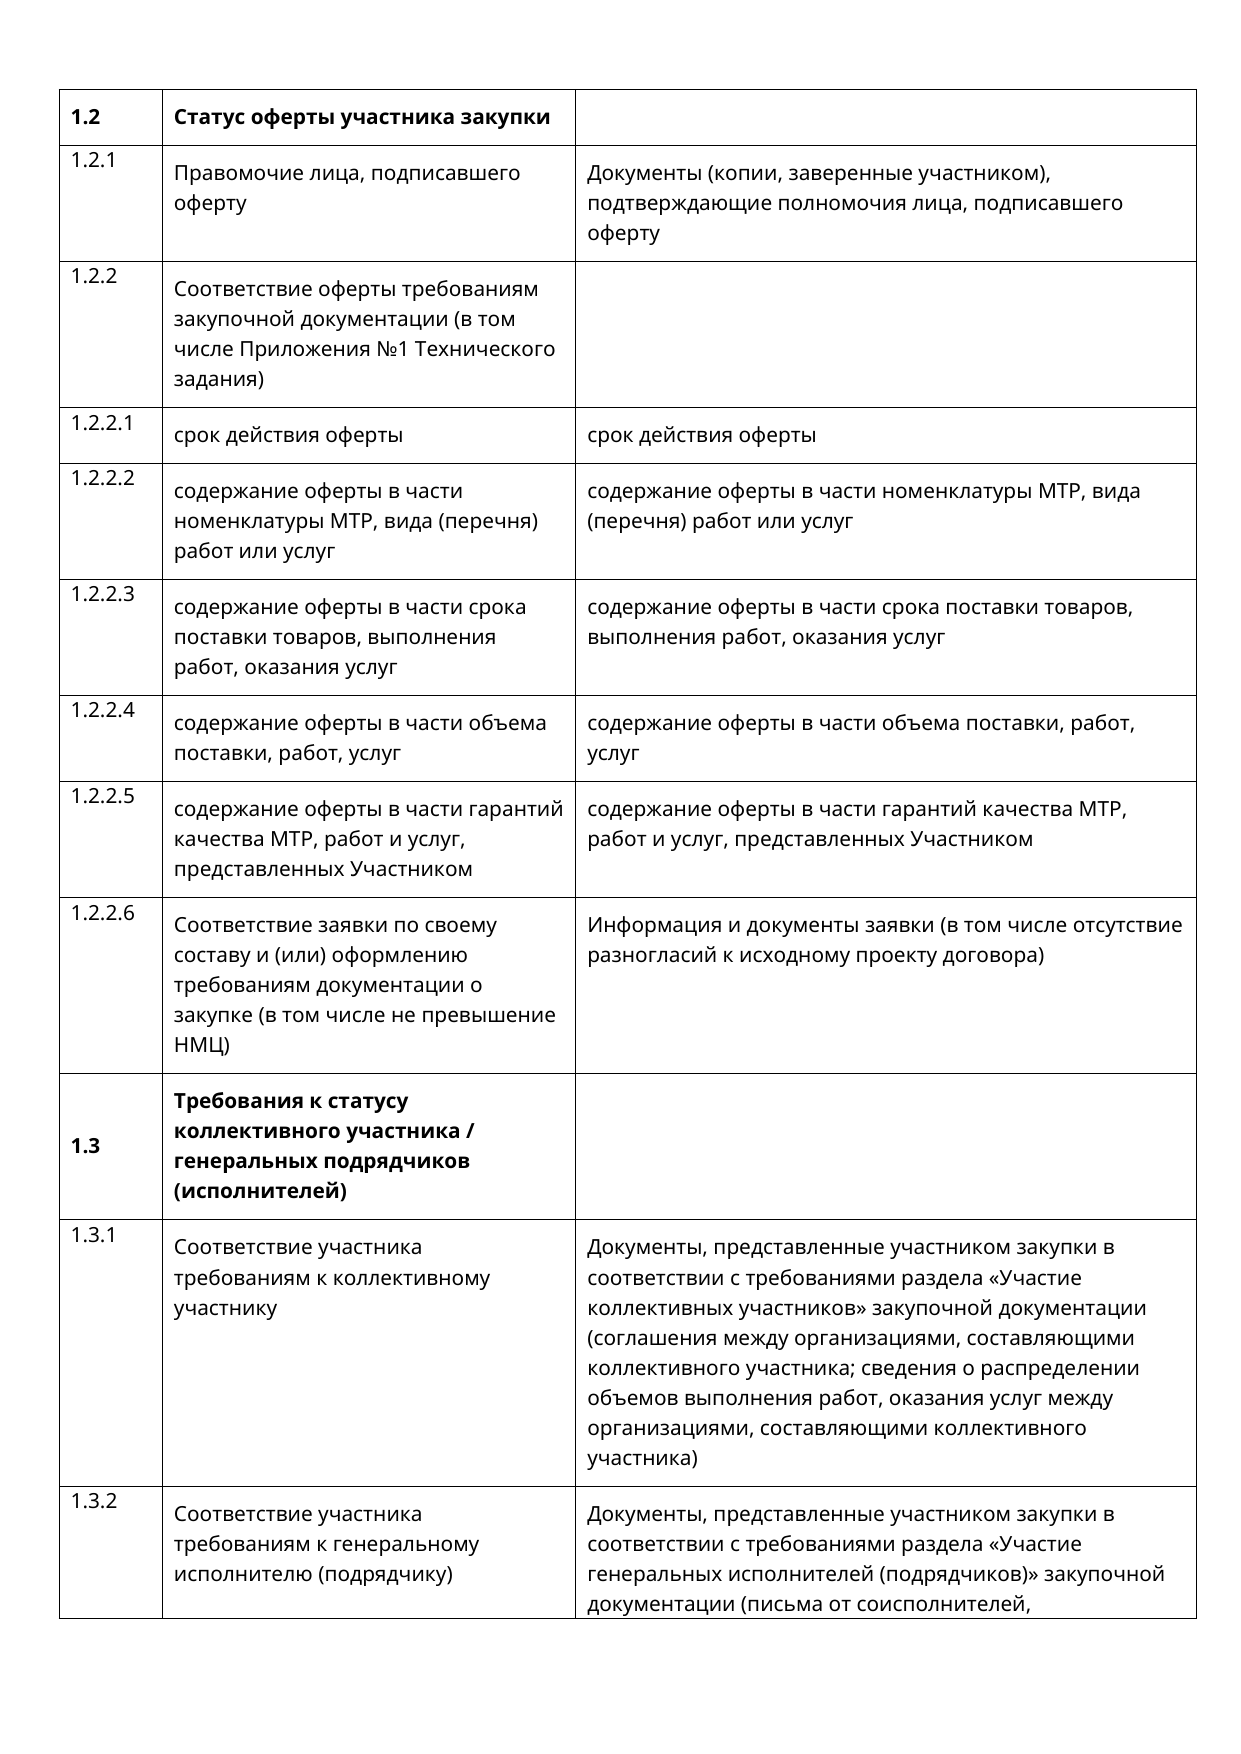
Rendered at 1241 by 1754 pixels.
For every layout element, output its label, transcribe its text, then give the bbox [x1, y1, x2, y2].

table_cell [163, 1487, 575, 1618]
table_cell Соответствие участника требованиям к коллективному участнику [163, 1220, 575, 1486]
table_cell Документы, представленные участником закупки в соответствии с требованиями раздела «Участие коллективных участников» закупочной документации (соглашения между организациями, составляющими коллективного участника; сведения о распределении объемов выполнения работ, оказания услуг между организациями, составляющими коллективного участника) [576, 1220, 1196, 1486]
table_cell Соответствие заявки по своему составу и (или) оформлению требованиям документации о закупке (в том числе не превышение НМЦ) [163, 898, 575, 1073]
table_cell срок действия оферты [576, 408, 1196, 462]
table_cell содержание оферты в части номенклатуры МТР, вида (перечня) работ или услуг [576, 464, 1196, 578]
table_cell 1.2.2.4 [60, 696, 162, 781]
table_cell 1.2 [60, 90, 162, 144]
table_cell содержание оферты в части гарантий качества МТР, работ и услуг, представленных Участником [576, 782, 1196, 897]
table_cell содержание оферты в части срока поставки товаров, выполнения работ, оказания услуг [576, 580, 1196, 694]
table_cell содержание оферты в части срока поставки товаров, выполнения работ, оказания услуг [163, 580, 575, 694]
table_cell 1.3.2 [60, 1487, 162, 1618]
table_cell [576, 1074, 1196, 1219]
table_cell 1.2.1 [60, 146, 162, 261]
table_cell 1.2.2.6 [60, 898, 162, 1073]
table_cell 1.3 [60, 1074, 162, 1219]
table_cell 1.2.2.3 [60, 580, 162, 694]
table_cell срок действия оферты [163, 408, 575, 462]
table_cell 1.3.1 [60, 1220, 162, 1486]
table_cell Информация и документы заявки (в том числе отсутствие разногласий к исходному проекту договора) [576, 898, 1196, 1073]
table_cell содержание оферты в части номенклатуры МТР, вида (перечня) работ или услуг [163, 464, 575, 578]
table_cell содержание оферты в части объема поставки, работ, услуг [163, 696, 575, 781]
table_cell Статус оферты участника закупки [163, 90, 575, 144]
table_cell Правомочие лица, подписавшего оферту [163, 146, 575, 261]
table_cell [576, 1487, 1196, 1618]
table_cell Требования к статусу коллективного участника / генеральных подрядчиков (исполнителей) [163, 1074, 575, 1219]
table_cell [576, 262, 1196, 407]
table_cell 1.2.2.2 [60, 464, 162, 578]
table_cell содержание оферты в части объема поставки, работ, услуг [576, 696, 1196, 781]
table_cell [576, 90, 1196, 144]
table_cell содержание оферты в части гарантий качества МТР, работ и услуг, представленных Участником [163, 782, 575, 897]
table_cell 1.2.2.1 [60, 408, 162, 462]
table_cell 1.2.2 [60, 262, 162, 407]
table_cell 1.2.2.5 [60, 782, 162, 897]
table_cell Соответствие оферты требованиям закупочной документации (в том числе Приложения №1 Технического задания) [163, 262, 575, 407]
table_cell Документы (копии, заверенные участником), подтверждающие полномочия лица, подписавшего оферту [576, 146, 1196, 261]
